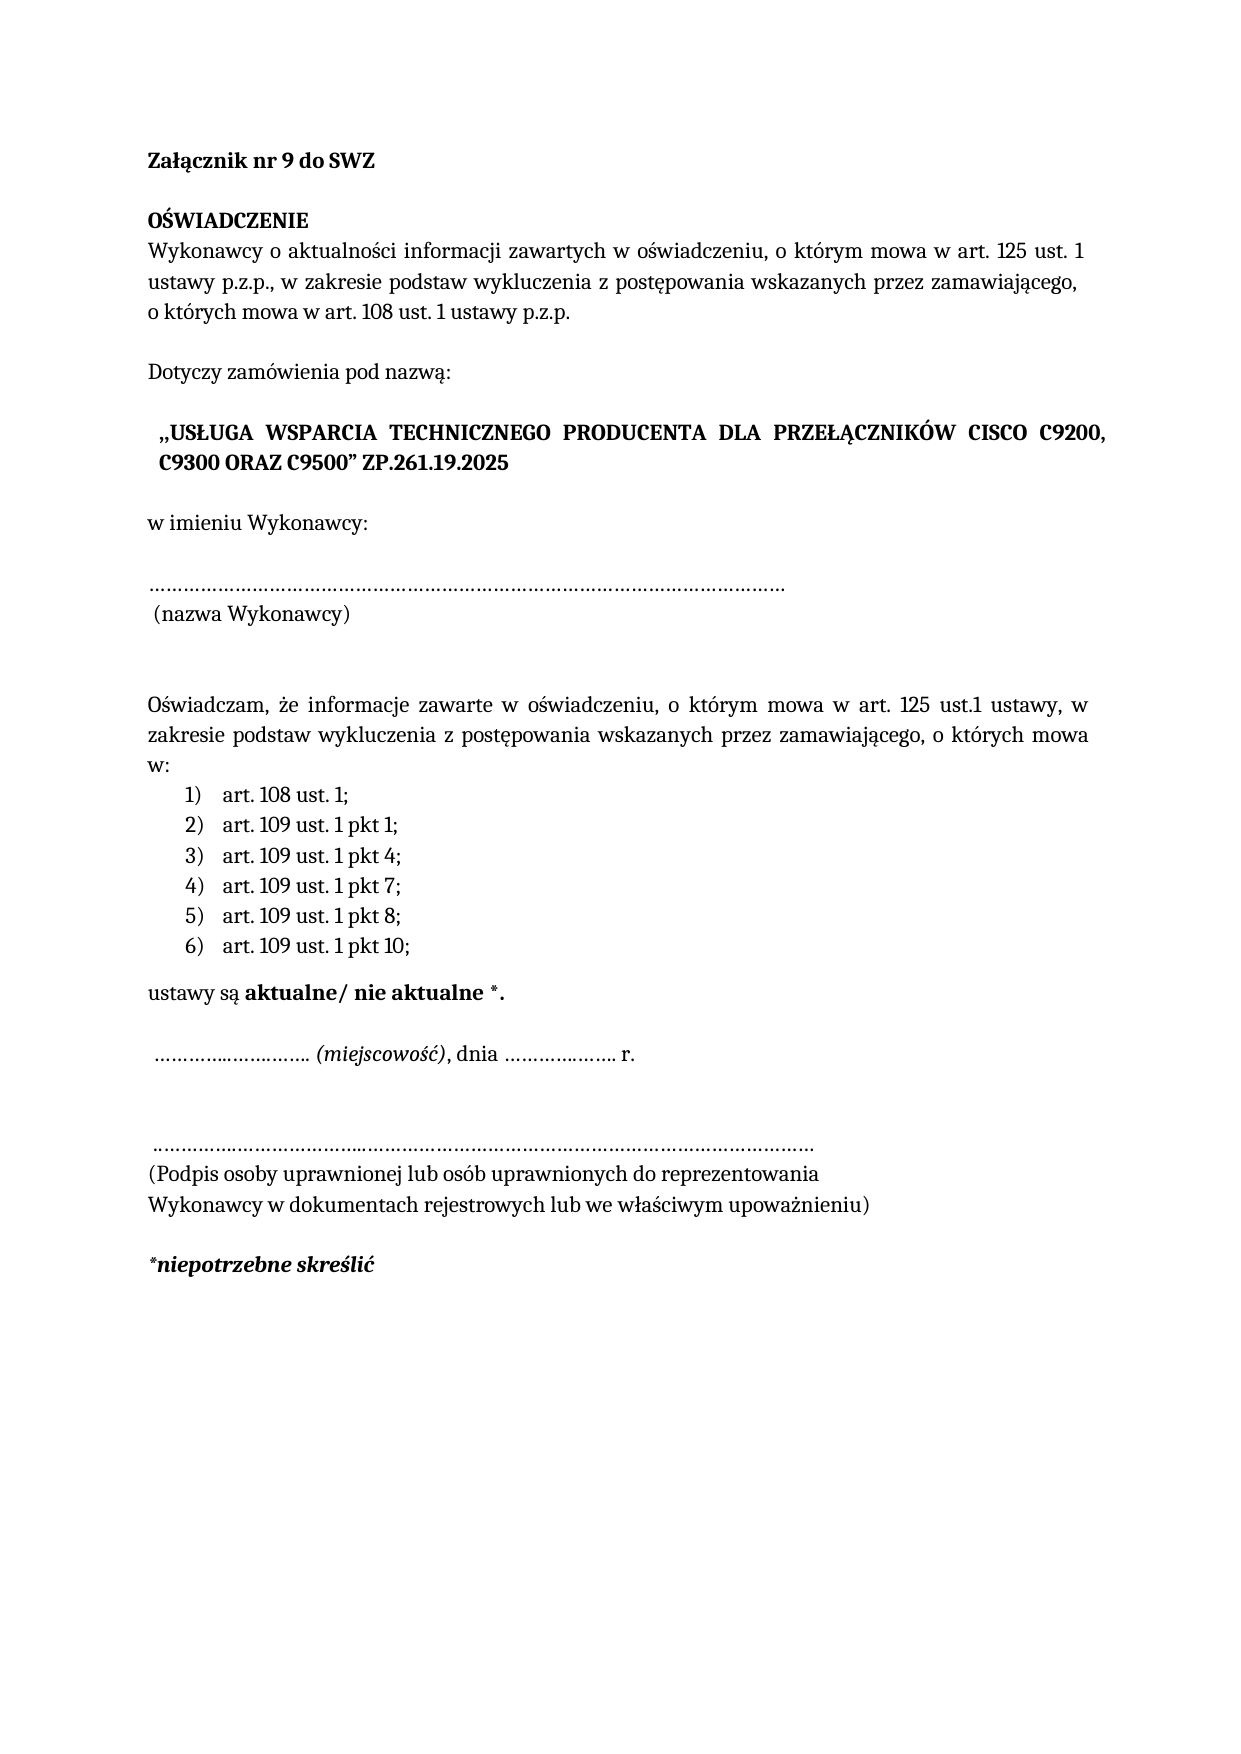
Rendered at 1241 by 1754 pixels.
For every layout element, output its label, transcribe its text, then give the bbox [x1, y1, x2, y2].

text Wykonawcy o aktualności informacji zawartych w oświadczeniu, o którym mowa w art. 125 ust. 1 ustawy p.z.p., w zakresie podstaw wykluczenia z postępowania wskazanych przez zamawiającego, o których mowa w art. 108 ust. 1 ustawy p.z.p. [148, 238, 1085, 325]
text …………..…….……. (miejscowość), dnia ………….……. r. [73, 1040, 1092, 1067]
list Załącznik nr 9 do SWZ [148, 148, 1092, 174]
text (Podpis osoby uprawnionej lub osób uprawnionych do reprezentowania [148, 1161, 1092, 1188]
text *niepotrzebne skreślić [148, 1252, 1090, 1278]
text OŚWIADCZENIE [148, 208, 1085, 234]
list art. 108 ust. 1; [185, 782, 1090, 808]
table_header ,,Usługa wsparcia technicznego producenta dla przełączników Cisco C9200, C9300 oraz C9500” ZP.261.19.2025 [148, 420, 1118, 480]
list Dotyczy zamówienia pod nazwą: [148, 359, 1092, 386]
text Oświadczam, że informacje zawarte w oświadczeniu, o którym mowa w art. 125 ust.1 ustawy, w zakresie podstaw wykluczenia z postępowania wskazanych przez zamawiającego, o których mowa w: [148, 691, 1090, 778]
text w imieniu Wykonawcy: [148, 480, 1090, 537]
list art. 109 ust. 1 pkt 8; [185, 903, 1092, 929]
text ustawy są aktualne/ nie aktualne *. [148, 980, 1090, 1006]
text ………………………………………………………………………………………………… [148, 571, 1090, 597]
text Wykonawcy w dokumentach rejestrowych lub we właściwym upoważnieniu) [148, 1191, 1092, 1218]
text ..………….…………………..…………………………………………………………………… [73, 1131, 1092, 1157]
list art. 109 ust. 1 pkt 4; [185, 842, 1090, 869]
list art. 109 ust. 1 pkt 7; [185, 873, 1090, 899]
list art. 109 ust. 1 pkt 10; [185, 933, 1092, 959]
text (nazwa Wykonawcy) [148, 601, 1090, 627]
list art. 109 ust. 1 pkt 1; [185, 812, 1090, 839]
